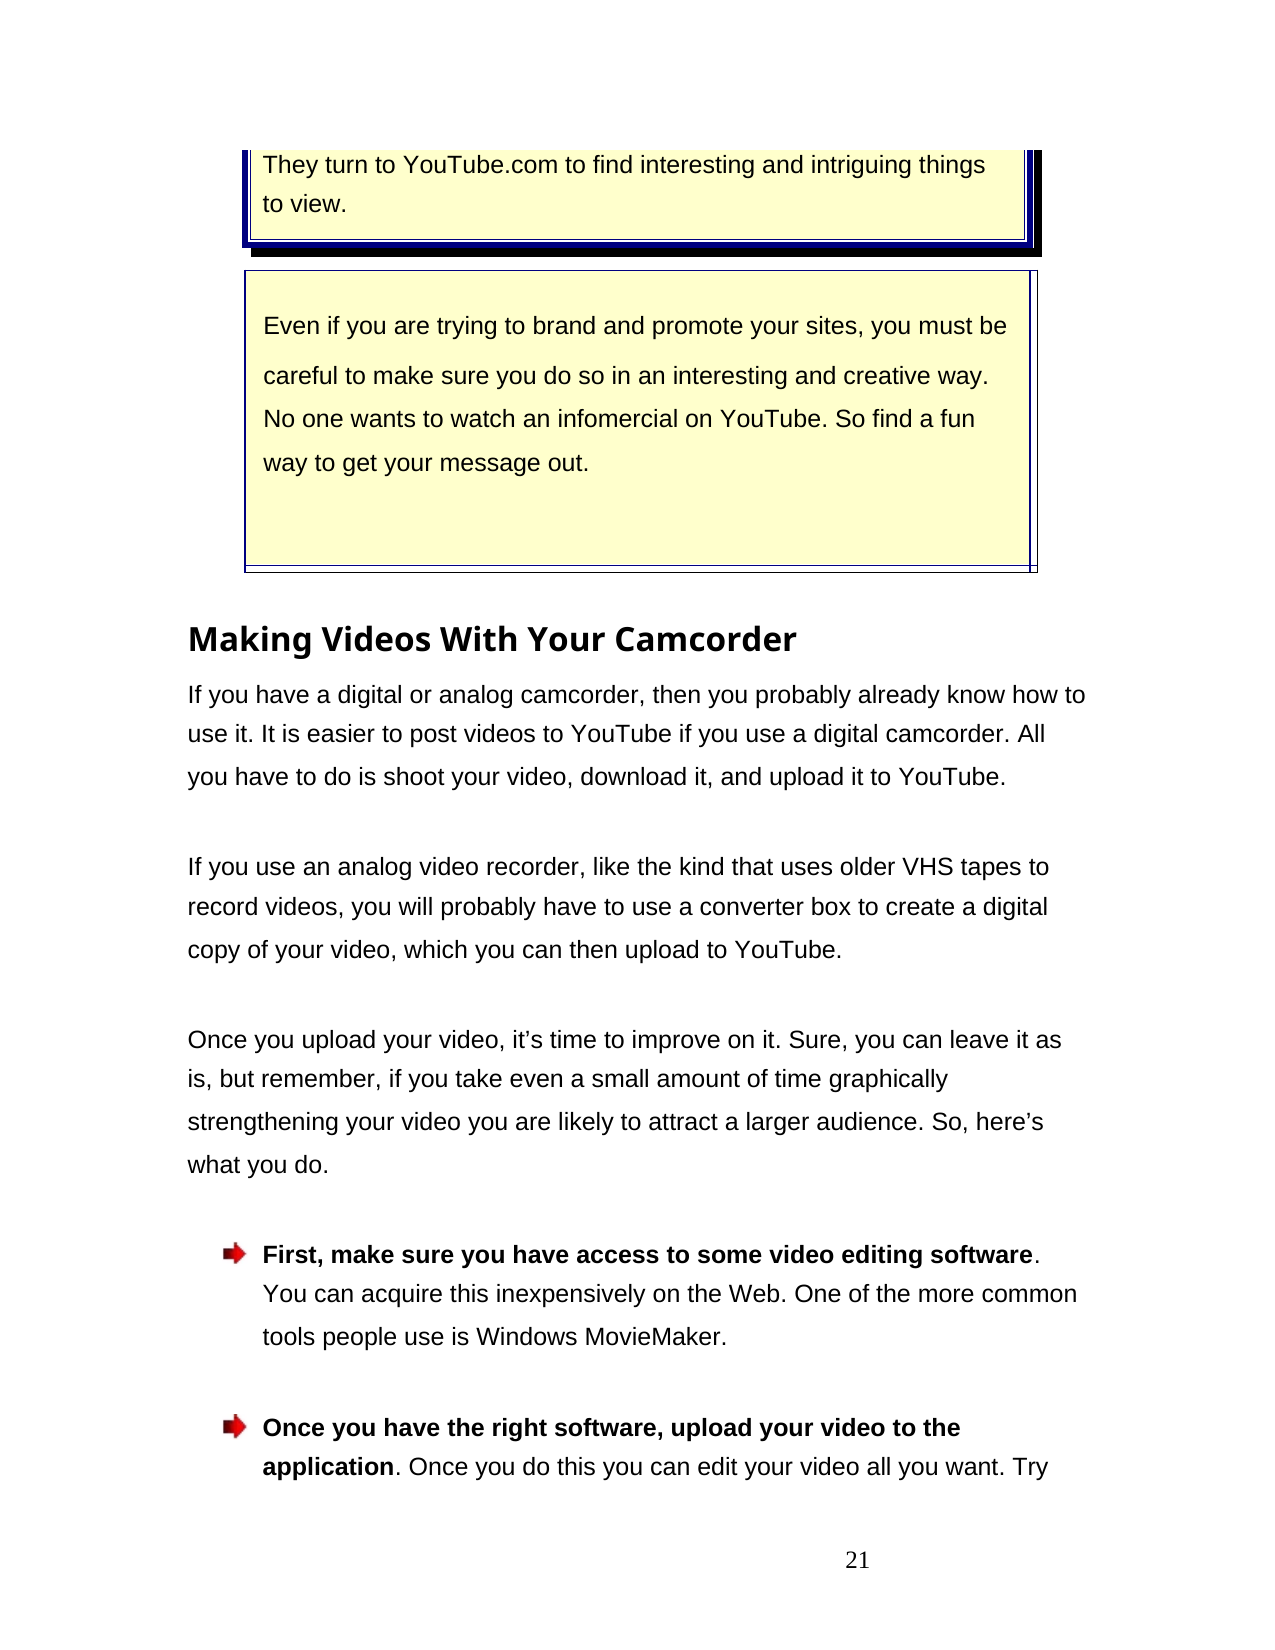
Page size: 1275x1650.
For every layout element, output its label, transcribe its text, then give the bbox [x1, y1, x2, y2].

text strengthening your video you are likely to attract a larger audience. So, here’s [187, 1096, 1275, 1139]
text You can acquire this inexpensively on the Web. One of the more common [262, 1268, 1275, 1311]
text If you have a digital or analog camcorder, then you probably already know how to [187, 685, 1275, 708]
text you have to do is shoot your video, download it, and upload it to YouTube. [187, 751, 1275, 794]
text If you use an analog video recorder, like the kind that uses older VHS tapes to [187, 857, 1275, 880]
text is, but remember, if you take even a small amount of time graphically [187, 1053, 1275, 1096]
text Once you have the right software, upload your video to the [262, 1418, 1275, 1441]
text what you do. [187, 1139, 1275, 1182]
text Making Videos With Your Camcorder [187, 617, 1275, 660]
text application. Once you do this you can edit your video all you want. Try [262, 1441, 1275, 1483]
text copy of your video, which you can then upload to YouTube. [187, 923, 1275, 967]
text First, make sure you have access to some video editing software. [262, 1245, 1275, 1268]
text Once you upload your video, it’s time to improve on it. Sure, you can leave it as [187, 1030, 1275, 1053]
text record videos, you will probably have to use a converter box to create a digital [187, 880, 1275, 923]
picture [222, 1241, 248, 1267]
text They turn to YouTube.com to find interesting and intriguing things [262, 155, 1275, 178]
text to view. [262, 178, 1275, 222]
text tools people use is Windows MovieMaker. [262, 1311, 1275, 1354]
picture [222, 1414, 248, 1440]
text 21 [845, 1551, 1275, 1573]
text use it. It is easier to post videos to YouTube if you use a digital camcorder. All [187, 708, 1275, 751]
